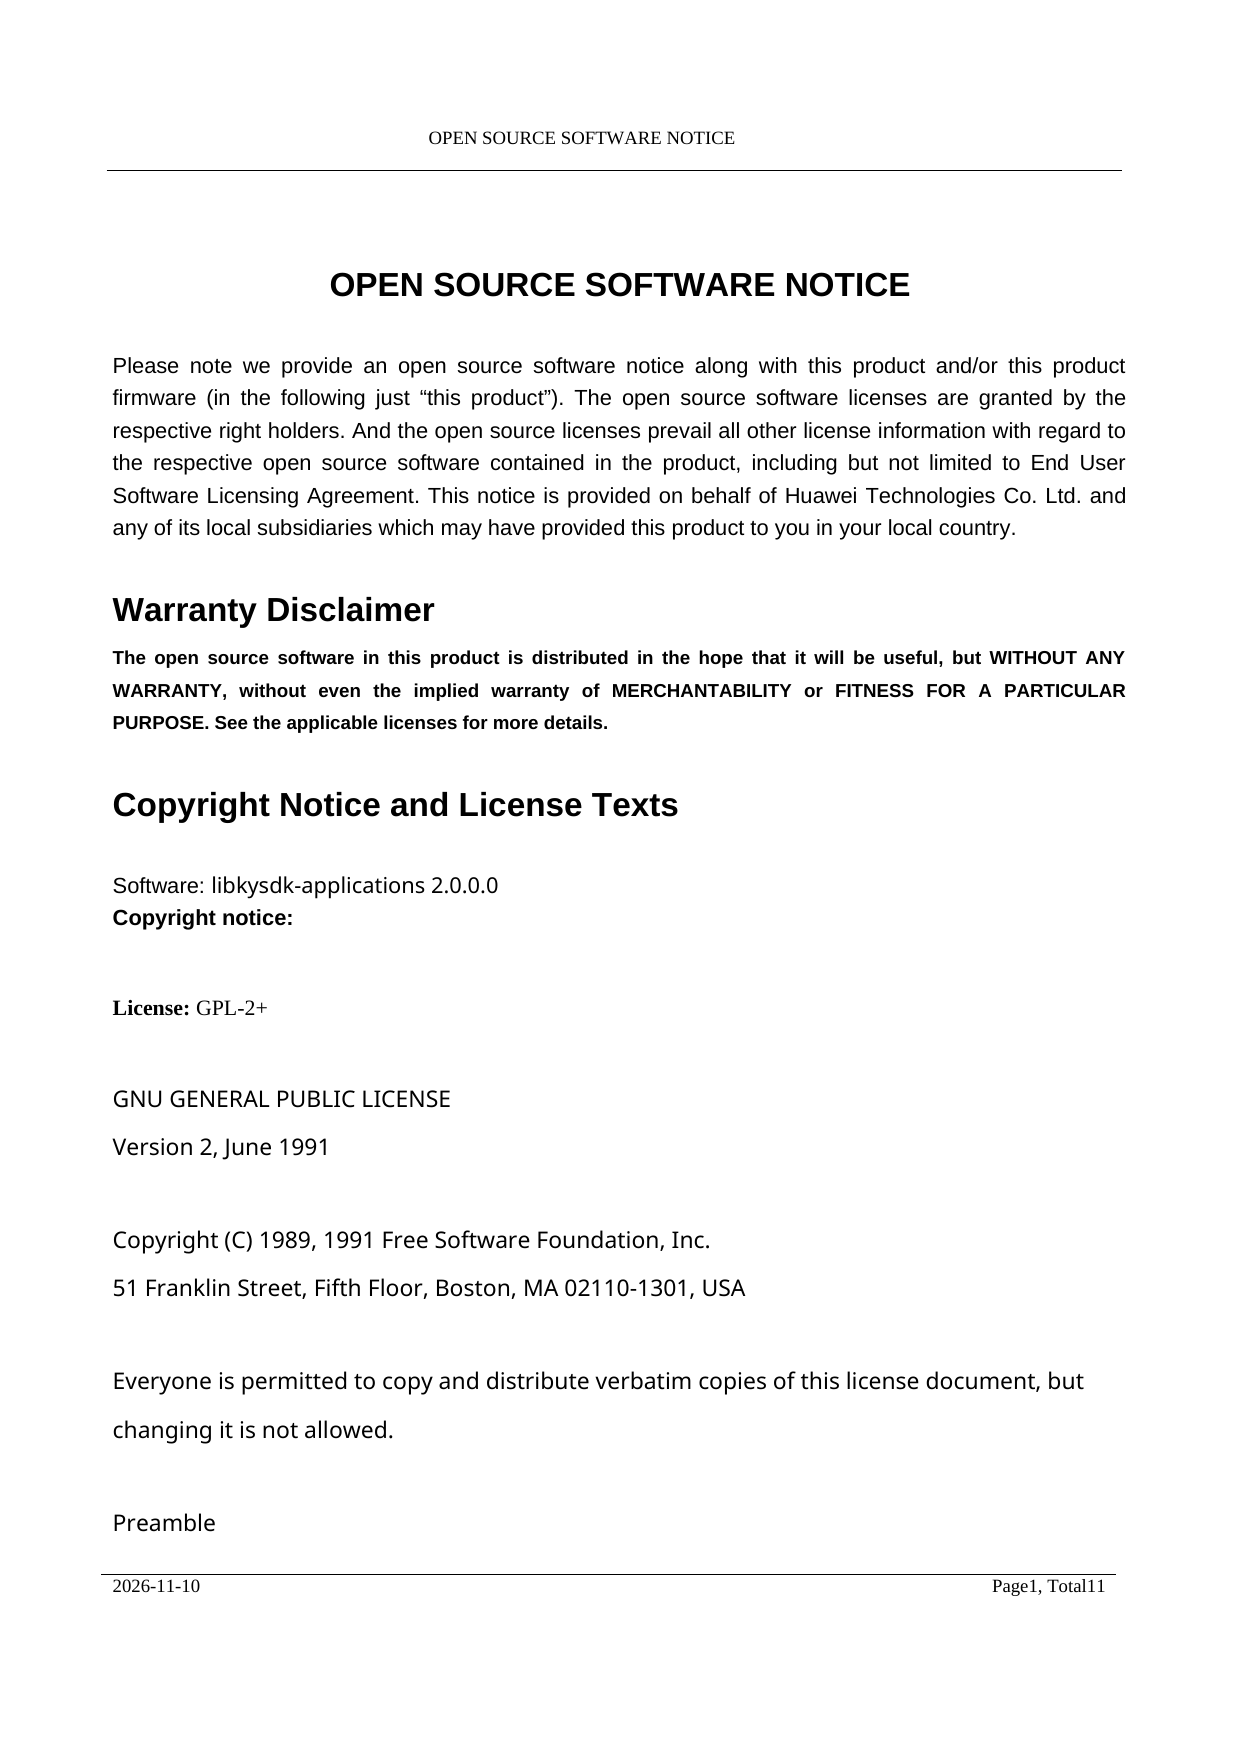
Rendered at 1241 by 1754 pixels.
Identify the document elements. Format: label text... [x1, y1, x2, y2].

text License: GPL-2+ [112, 992, 1128, 1024]
text Software: libkysdk-applications 2.0.0.0 [112, 869, 1128, 901]
text The open source software in this product is distributed in the hope that it will be useful, but WITHOUT ANY WARRANTY, without even the implied warranty of MERCHANTABILITY or FITNESS FOR A PARTICULAR PURPOSE. See the applicable licenses for more details. [112, 641, 1128, 739]
text Copyright notice: [112, 901, 1128, 934]
text Warranty Disclaimer [112, 576, 1128, 641]
text Version 2, June 1991 [112, 1130, 1128, 1162]
text OPEN SOURCE SOFTWARE NOTICE [112, 251, 1128, 316]
text Copyright Notice and License Texts [112, 771, 1128, 836]
text GNU GENERAL PUBLIC LICENSE [112, 1082, 1128, 1114]
text Preamble [112, 1507, 1128, 1539]
text Copyright (C) 1989, 1991 Free Software Foundation, Inc. [112, 1223, 1128, 1256]
text Please note we provide an open source software notice along with this product and/or this product firmware (in the following just “this product”). The open source software licenses are granted by the respective right holders. And the open source licenses prevail all other license information with regard to the respective open source software contained in the product, including but not limited to End User Software Licensing Agreement. This notice is provided on behalf of Huawei Technologies Co. Ltd. and any of its local subsidiaries which may have provided this product to you in your local country. [112, 349, 1128, 544]
text 51 Franklin Street, Fifth Floor, Boston, MA 02110-1301, USA [112, 1271, 1128, 1304]
text Everyone is permitted to copy and distribute verbatim copies of this license document, but changing it is not allowed. [112, 1364, 1128, 1446]
